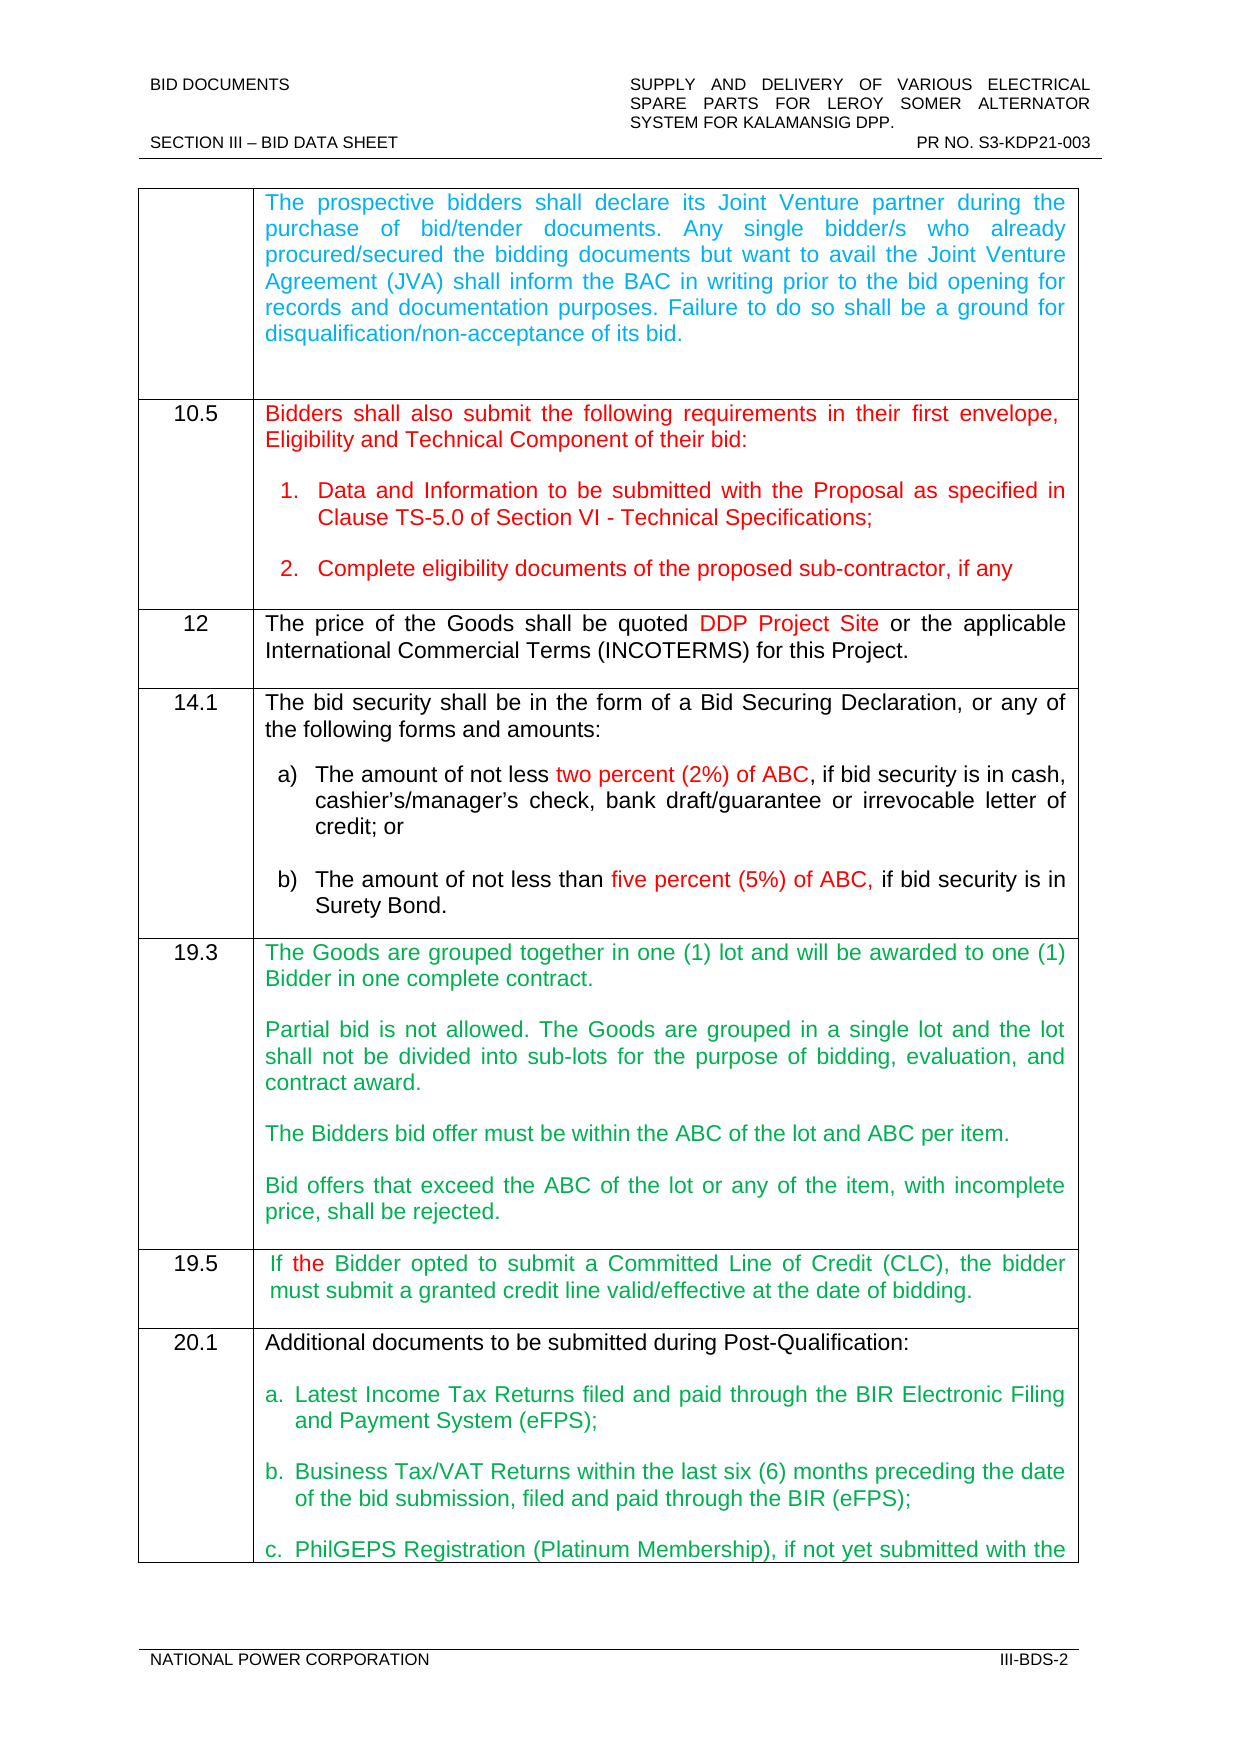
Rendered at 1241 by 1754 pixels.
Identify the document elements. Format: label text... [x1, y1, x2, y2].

table_cell The Goods are grouped together in one (1) lot and will be awarded to one (1) Bidder in one complete contract. Partial bid is not allowed. The Goods are grouped in a single lot and the lot shall not be divided into sub-lots for the purpose of bidding, evaluation, and contract award. The Bidders bid offer must be within the ABC of the lot and ABC per item. Bid offers that exceed the ABC of the lot or any of the item, with incomplete price, shall be rejected. [254, 939, 1078, 1249]
table_cell 19.5 [139, 1250, 253, 1328]
table_cell 14.1 [139, 689, 253, 937]
table_cell Bidders shall also submit the following requirements in their first envelope, Eligibility and Technical Component of their bid: Data and Information to be submitted with the Proposal as specified in Clause TS-5.0 of Section VI - Technical Specifications; Complete eligibility documents of the proposed sub-contractor, if any [254, 400, 1078, 609]
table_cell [254, 1329, 1078, 1562]
table_cell The price of the Goods shall be quoted DDP Project Site or the applicable International Commercial Terms (INCOTERMS) for this Project. [254, 610, 1078, 688]
table_cell The bid security shall be in the form of a Bid Securing Declaration, or any of the following forms and amounts: The amount of not less two percent (2%) of ABC, if bid security is in cash, cashier’s/manager’s check, bank draft/guarantee or irrevocable letter of credit; or The amount of not less than five percent (5%) of ABC, if bid security is in Surety Bond. [254, 689, 1078, 937]
table_cell 10.5 [139, 400, 253, 609]
table_cell The prospective bidders shall declare its Joint Venture partner during the purchase of bid/tender documents. Any single bidder/s who already procured/secured the bidding documents but want to avail the Joint Venture Agreement (JVA) shall inform the BAC in writing prior to the bid opening for records and documentation purposes. Failure to do so shall be a ground for disqualification/non-acceptance of its bid. [254, 189, 1078, 398]
table_cell If the Bidder opted to submit a Committed Line of Credit (CLC), the bidder must submit a granted credit line valid/effective at the date of bidding. [254, 1250, 1078, 1328]
table_cell 19.3 [139, 939, 253, 1249]
table_cell 12 [139, 610, 253, 688]
table_cell 20.1 [139, 1329, 253, 1562]
